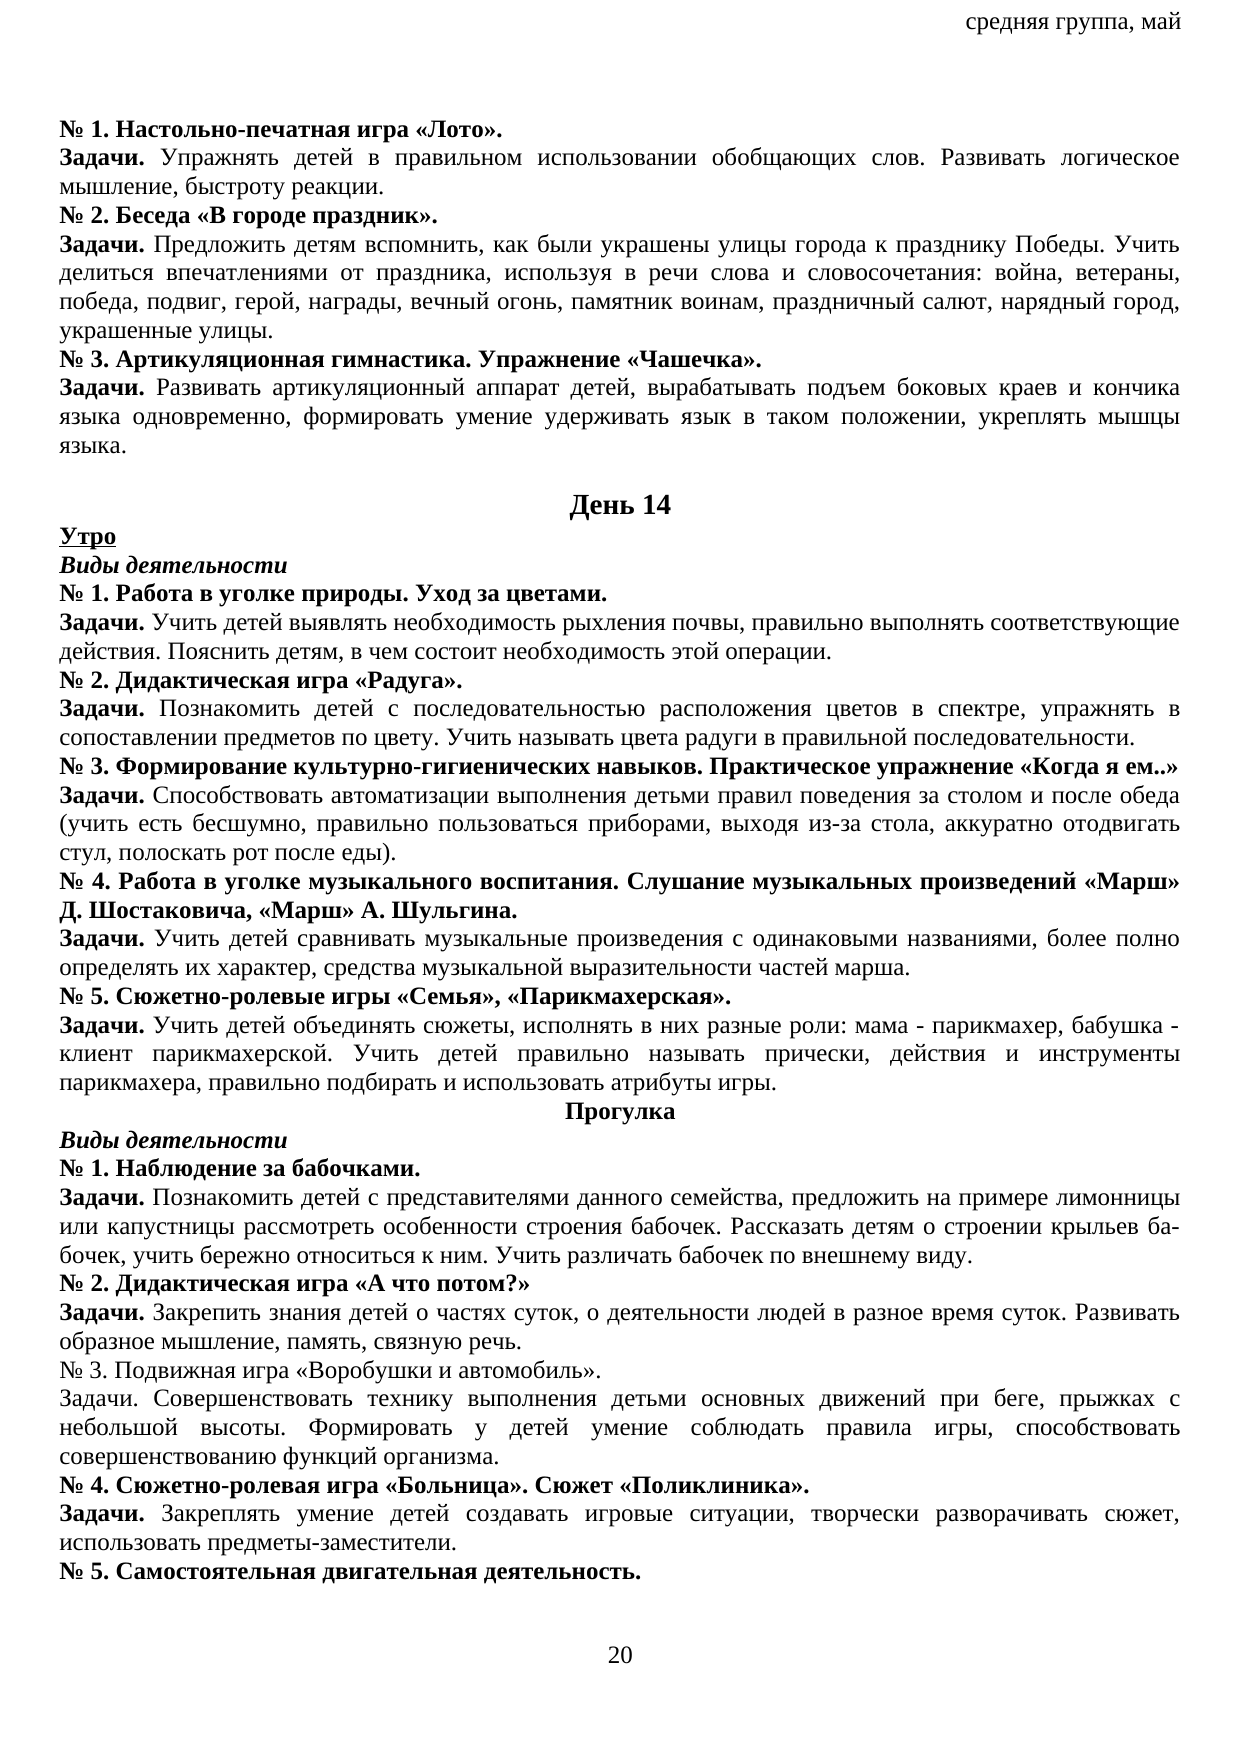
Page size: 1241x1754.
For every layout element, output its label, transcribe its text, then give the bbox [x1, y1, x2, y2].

text № 3. Артикуляционная гимнастика. Упражнение «Чашечка». [59, 344, 1181, 372]
text Задачи. Учить детей объединять сюжеты, исполнять в них разные роли: мама - парикмахер, бабушка - клиент парикмахерской. Учить детей правильно называть прически, действия и инструменты парикмахера, правильно подбирать и использовать атрибуты игры. [59, 1010, 1181, 1096]
text Задачи. Развивать артикуляционный аппарат детей, вырабатывать подъем боковых краев и кончика языка одновременно, формировать умение удерживать язык в таком положении, укреплять мышцы языка. [59, 372, 1181, 459]
text № 1. Работа в уголке природы. Уход за цветами. [59, 578, 1181, 607]
text Задачи. Совершенствовать технику выполнения детьми основных движений при беге, прыжках с небольшой высоты. Формировать у детей умение соблюдать правила игры, способствовать совершенствованию функций организма. [59, 1383, 1181, 1470]
text Задачи. Закреплять умение детей создавать игровые ситуации, творчески разворачивать сюжет, использовать предметы-заместители. [59, 1498, 1181, 1556]
text № 1. Настольно-печатная игра «Лото». [59, 114, 1181, 142]
text № 1. Наблюдение за бабочками. [59, 1153, 1181, 1182]
text № 2. Дидактическая игра «А что потом?» [59, 1268, 1181, 1297]
text № 3. Подвижная игра «Воробушки и автомобиль». [59, 1355, 1181, 1383]
text Виды деятельности [59, 1125, 1181, 1153]
text № 5. Сюжетно-ролевые игры «Семья», «Парикмахерская». [59, 981, 1181, 1010]
text Задачи. Учить детей сравнивать музыкальные произведения с одинаковыми названиями, более полно определять их характер, средства музыкальной выразительности частей марша. [59, 923, 1181, 981]
text Прогулка [59, 1096, 1181, 1125]
text Задачи. Закрепить знания детей о частях суток, о деятельности людей в разное время суток. Развивать образное мышление, память, связную речь. [59, 1297, 1181, 1355]
text Задачи. Способствовать автоматизации выполнения детьми правил поведения за столом и после обеда (учить есть бесшумно, правильно пользоваться приборами, выходя из-за стола, аккуратно отодвигать стул, полоскать рот после еды). [59, 780, 1181, 866]
text Задачи. Предложить детям вспомнить, как были украшены улицы города к празднику Победы. Учить делиться впечатлениями от праздника, используя в речи слова и словосочетания: война, ветераны, победа, подвиг, герой, награды, вечный огонь, памятник воинам, праздничный салют, нарядный город, украшенные улицы. [59, 229, 1181, 344]
text Виды деятельности [59, 550, 1181, 578]
text Утро [59, 521, 1181, 550]
text Задачи. Упражнять детей в правильном использовании обобщающих слов. Развивать логическое мышление, быстроту реакции. [59, 142, 1181, 200]
text Задачи. Познакомить детей с последовательностью расположения цветов в спектре, упражнять в сопоставлении предметов по цвету. Учить называть цвета радуги в правильной последовательности. [59, 693, 1181, 751]
text Задачи. Познакомить детей с представителями данного семейства, предложить на примере лимонницы или капустницы рассмотреть особенности строения бабочек. Рассказать детям о строении крыльев ба-бочек, учить бережно относиться к ним. Учить различать бабочек по внешнему виду. [59, 1182, 1181, 1268]
text № 2. Беседа «В городе праздник». [59, 200, 1181, 229]
text № 3. Формирование культурно-гигиенических навыков. Практическое упражнение «Когда я ем..» [59, 751, 1181, 780]
text День 14 [59, 487, 1181, 521]
text № 4. Сюжетно-ролевая игра «Больница». Сюжет «Поликлиника». [59, 1470, 1181, 1498]
text № 5. Самостоятельная двигательная деятельность. [59, 1556, 1181, 1585]
text Задачи. Учить детей выявлять необходимость рыхления почвы, правильно выполнять соответствующие действия. Пояснить детям, в чем состоит необходимость этой операции. [59, 607, 1181, 665]
text № 4. Работа в уголке музыкального воспитания. Слушание музыкальных произведений «Марш» Д. Шостаковича, «Марш» А. Шульгина. [59, 866, 1181, 923]
text № 2. Дидактическая игра «Радуга». [59, 665, 1181, 693]
